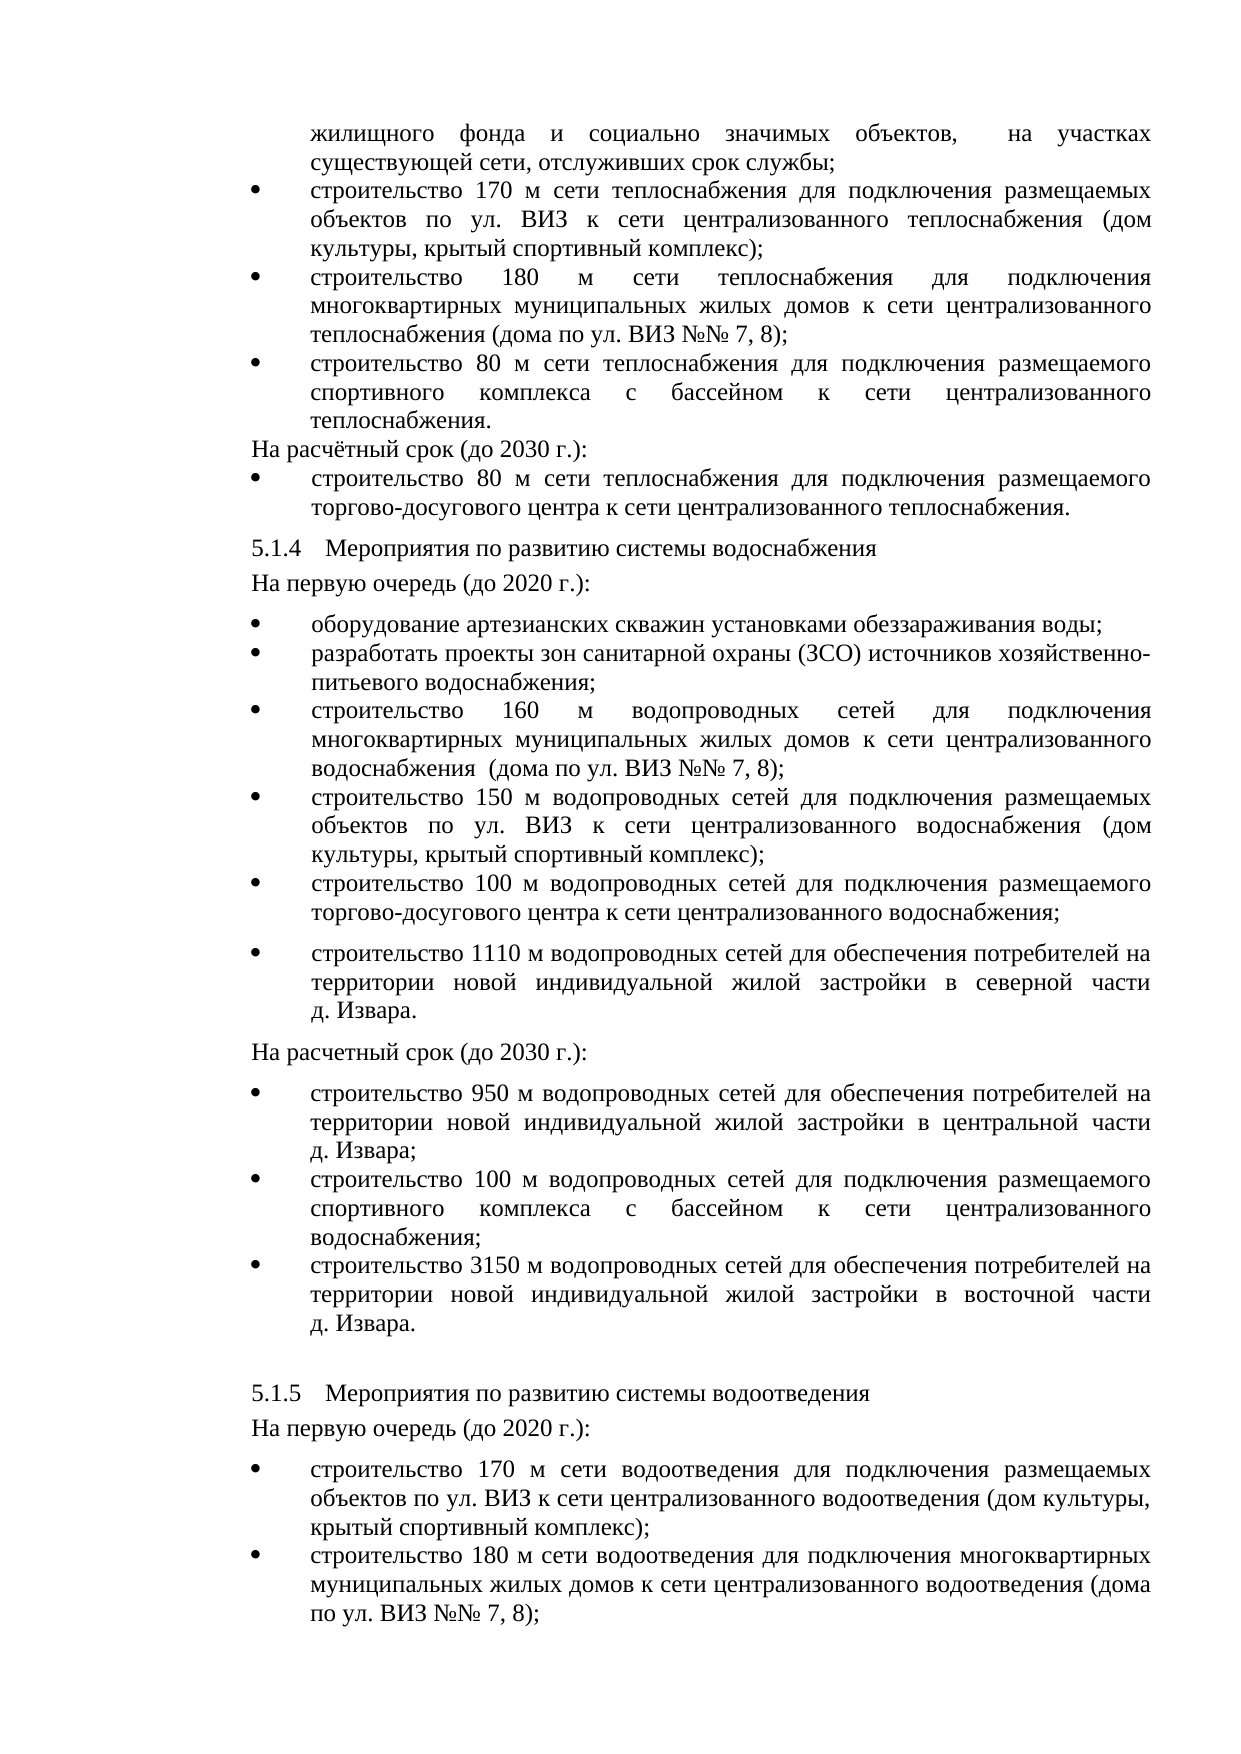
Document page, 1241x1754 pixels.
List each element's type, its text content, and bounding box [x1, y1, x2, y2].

text На первую очередь (до 2020 г.): [177, 1413, 1152, 1442]
list разработать проекты зон санитарной охраны (ЗСО) источников хозяйственно-питьевого водоснабжения; [251, 638, 1152, 696]
list строительство 3150 м водопроводных сетей для обеспечения потребителей на территории новой индивидуальной жилой застройки в восточной части д. Извара. [251, 1251, 1152, 1337]
list строительство 160 м водопроводных сетей для подключения многоквартирных муниципальных жилых домов к сети централизованного водоснабжения (дома по ул. ВИЗ №№ 7, 8); [251, 696, 1152, 782]
list строительство 950 м водопроводных сетей для обеспечения потребителей на территории новой индивидуальной жилой застройки в центральной части д. Извара; [251, 1078, 1152, 1164]
list строительство 1110 м водопроводных сетей для обеспечения потребителей на территории новой индивидуальной жилой застройки в северной части д. Извара. [251, 938, 1152, 1024]
list строительство 80 м сети теплоснабжения для подключения размещаемого спортивного комплекса с бассейном к сети централизованного теплоснабжения. [251, 348, 1152, 434]
list строительство 180 м сети теплоснабжения для подключения многоквартирных муниципальных жилых домов к сети централизованного теплоснабжения (дома по ул. ВИЗ №№ 7, 8); [251, 262, 1152, 348]
list строительство 100 м водопроводных сетей для подключения размещаемого спортивного комплекса с бассейном к сети централизованного водоснабжения; [251, 1164, 1152, 1251]
subtitle Мероприятия по развитию системы водоотведения [177, 1378, 1152, 1407]
text На первую очередь (до 2020 г.): [177, 568, 1152, 597]
list строительство 100 м водопроводных сетей для подключения размещаемого торгово-досугового центра к сети централизованного водоснабжения; [251, 868, 1152, 926]
list строительство 150 м водопроводных сетей для подключения размещаемых объектов по ул. ВИЗ к сети централизованного водоснабжения (дом культуры, крытый спортивный комплекс); [251, 782, 1152, 868]
list На расчётный срок (до 2030 г.): [251, 434, 1152, 463]
list строительство 80 м сети теплоснабжения для подключения размещаемого торгово-досугового центра к сети централизованного теплоснабжения. [251, 463, 1152, 521]
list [251, 118, 1152, 176]
list строительство 180 м сети водоотведения для подключения многоквартирных муниципальных жилых домов к сети централизованного водоотведения (дома по ул. ВИЗ №№ 7, 8); [251, 1541, 1152, 1627]
subtitle Мероприятия по развитию системы водоснабжения [177, 533, 1152, 562]
list оборудование артезианских скважин установками обеззараживания воды; [251, 609, 1152, 638]
list строительство 170 м сети теплоснабжения для подключения размещаемых объектов по ул. ВИЗ к сети централизованного теплоснабжения (дом культуры, крытый спортивный комплекс); [251, 176, 1152, 262]
list строительство 170 м сети водоотведения для подключения размещаемых объектов по ул. ВИЗ к сети централизованного водоотведения (дом культуры, крытый спортивный комплекс); [251, 1454, 1152, 1541]
text На расчетный срок (до 2030 г.): [177, 1037, 1152, 1066]
